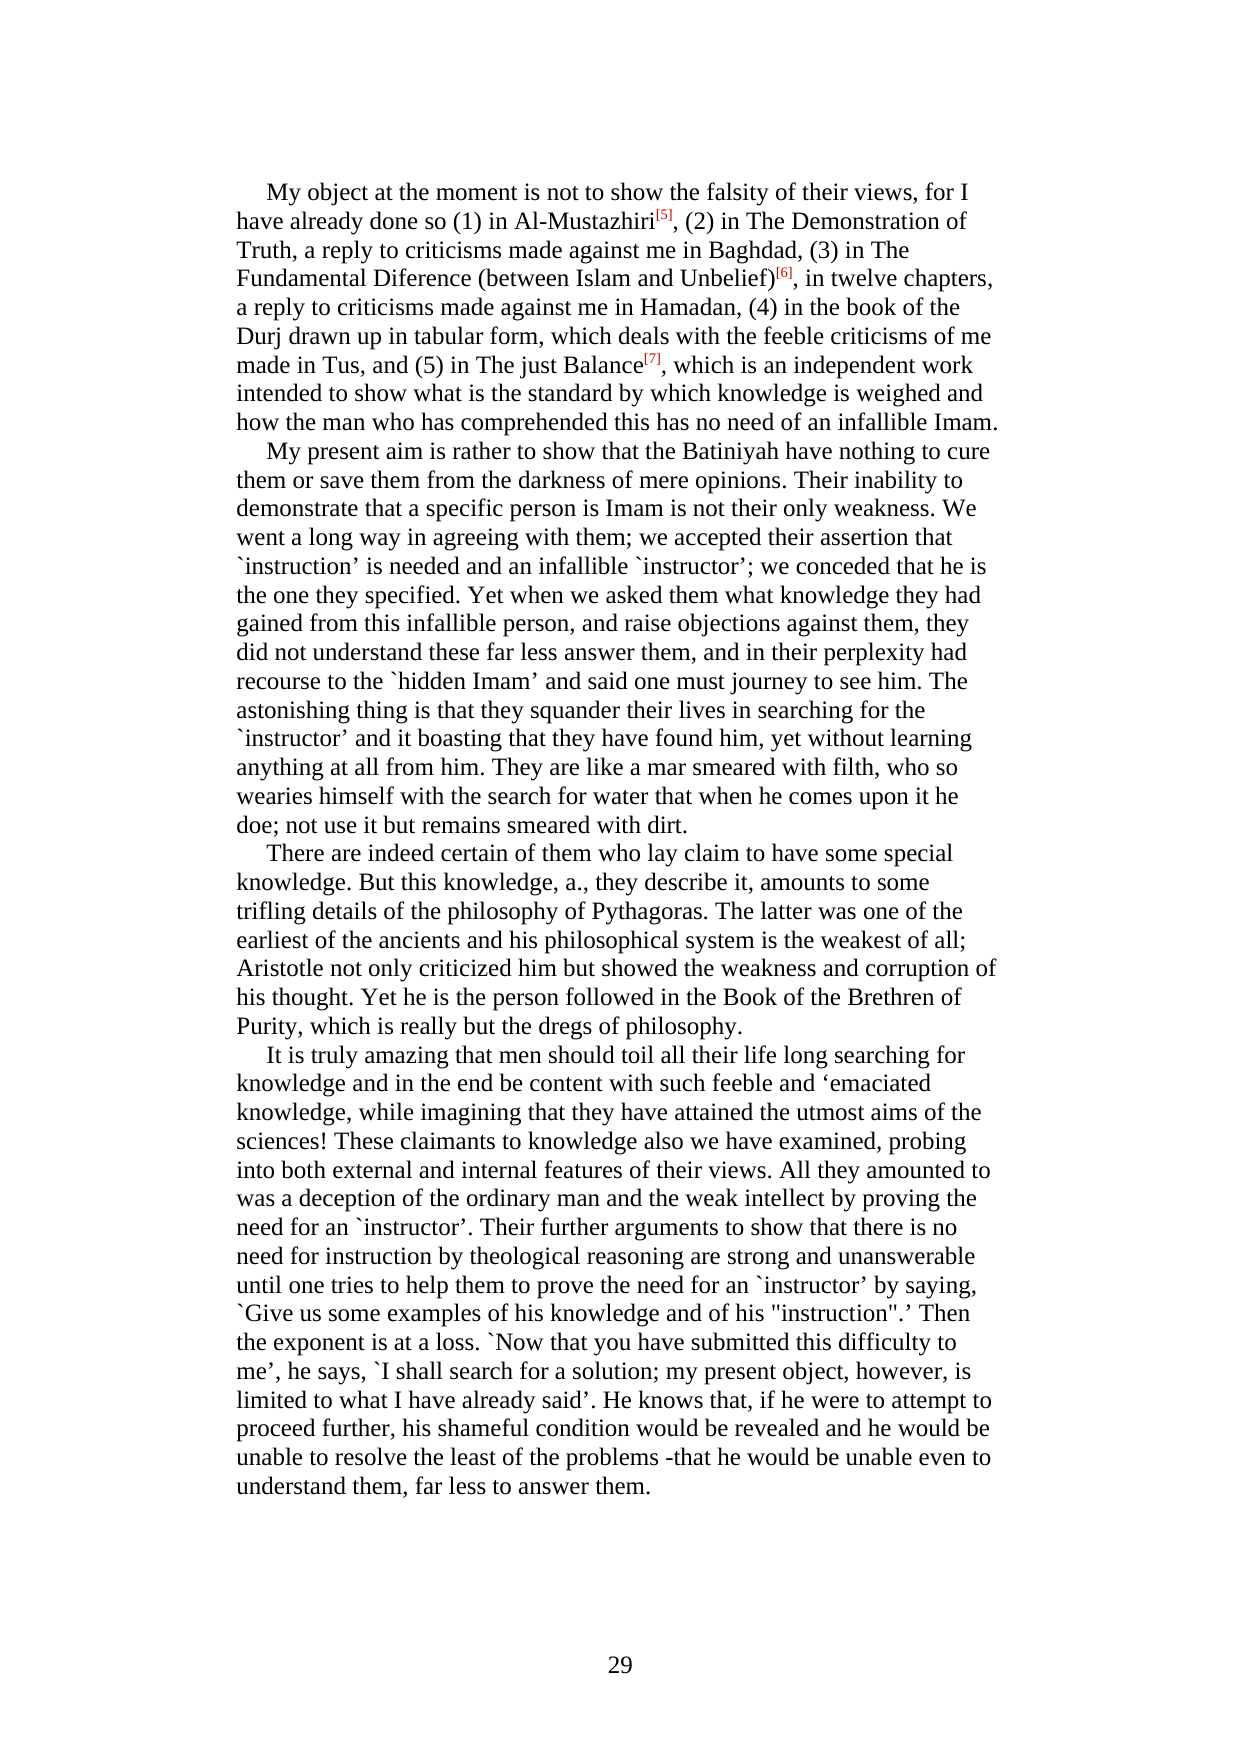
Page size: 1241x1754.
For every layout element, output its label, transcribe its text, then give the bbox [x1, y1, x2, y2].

text My present aim is rather to show that the Batiniyah have nothing to cure them or save them from the darkness of mere opinions. Their inability to demonstrate that a specific person is Imam is not their only weakness. We went a long way in agreeing with them; we accepted their assertion that `instruction’ is needed and an infallible `instructor’; we conceded that he is the one they specified. Yet when we asked them what knowledge they had gained from this infallible person, and raise objections against them, they did not understand these far less answer them, and in their perplexity had recourse to the `hidden Imam’ and said one must journey to see him. The astonishing thing is that they squander their lives in searching for the `instructor’ and it boasting that they have found him, yet without learning anything at all from him. They are like a mar smeared with filth, who so wearies himself with the search for water that when he comes upon it he doe; not use it but remains smeared with dirt. [236, 436, 1004, 838]
text My object at the moment is not to show the falsity of their views, for I have already done so (1) in Al-Mustazhiri[5], (2) in The Demonstration of Truth, a reply to criticisms made against me in Baghdad, (3) in The Fundamental Diference (between Islam and Unbelief)[6], in twelve chapters, a reply to criticisms made against me in Hamadan, (4) in the book of the Durj drawn up in tabular form, which deals with the feeble criticisms of me made in Tus, and (5) in The just Balance[7], which is an independent work intended to show what is the standard by which knowledge is weighed and how the man who has comprehended this has no need of an infallible Imam. [236, 177, 1004, 436]
text There are indeed certain of them who lay claim to have some special knowledge. But this knowledge, a., they describe it, amounts to some trifling details of the philosophy of Pythagoras. The latter was one of the earliest of the ancients and his philosophical system is the weakest of all; Aristotle not only criticized him but showed the weakness and corruption of his thought. Yet he is the person followed in the Book of the Brethren of Purity, which is really but the dregs of philosophy. [236, 838, 1004, 1040]
text It is truly amazing that men should toil all their life long searching for knowledge and in the end be content with such feeble and ‘emaciated knowledge, while imagining that they have attained the utmost aims of the sciences! These claimants to knowledge also we have examined, probing into both external and internal features of their views. All they amounted to was a deception of the ordinary man and the weak intellect by proving the need for an `instructor’. Their further arguments to show that there is no need for instruction by theological reasoning are strong and unanswerable until one tries to help them to prove the need for an `instructor’ by saying, `Give us some examples of his knowledge and of his "instruction".’ Then the exponent is at a loss. `Now that you have submitted this difficulty to me’, he says, `I shall search for a solution; my present object, however, is limited to what I have already said’. He knows that, if he were to attempt to proceed further, his shameful condition would be revealed and he would be unable to resolve the least of the problems -that he would be unable even to understand them, far less to answer them. [236, 1040, 1004, 1500]
